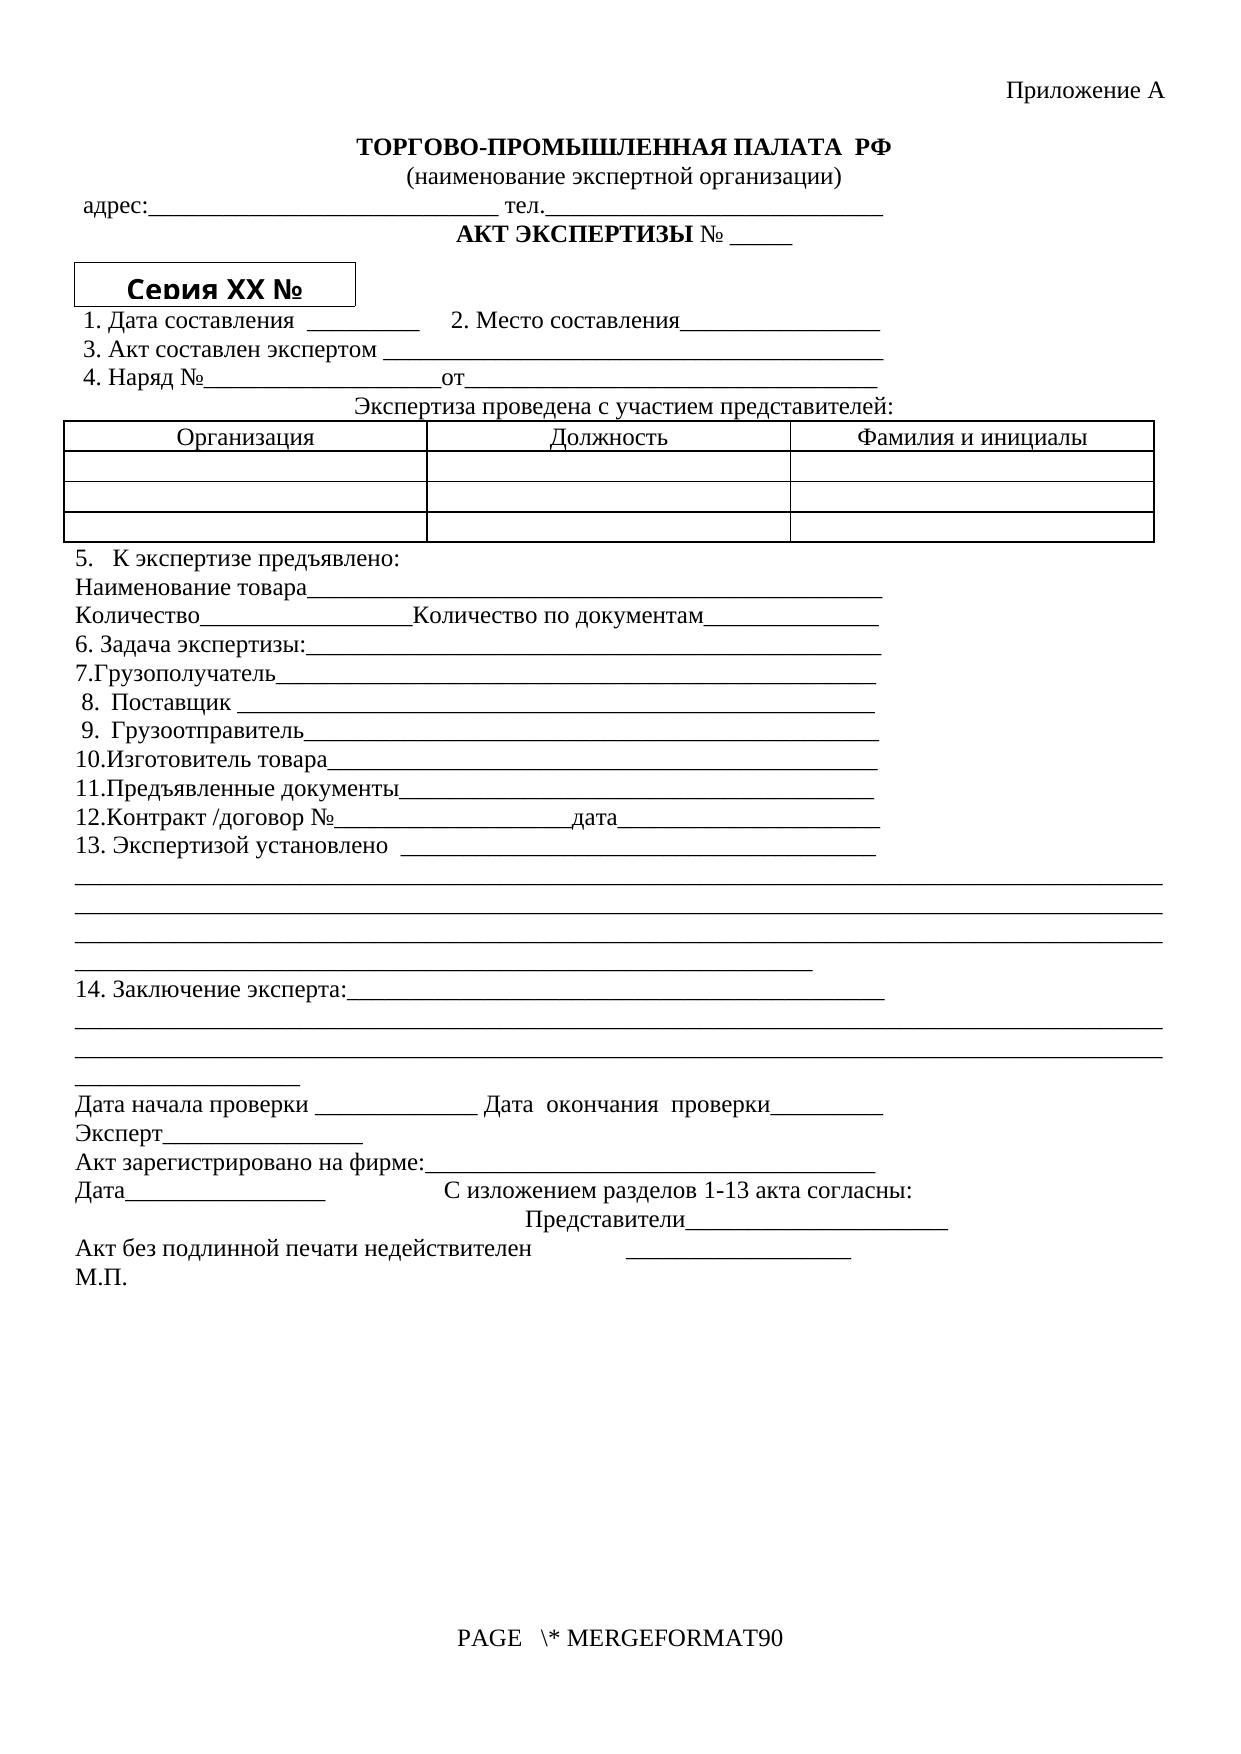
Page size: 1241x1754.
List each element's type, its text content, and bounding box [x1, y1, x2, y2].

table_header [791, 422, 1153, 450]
text Экспертиза проведена с участием представителей: [83, 391, 1165, 420]
text 7.Грузополучатель________________________________________________ [75, 658, 1165, 687]
text 4. Наряд №___________________от_________________________________ [83, 362, 1165, 391]
text 14. Заключение эксперта:___________________________________________ [75, 974, 1165, 1003]
text 3. Акт составлен экспертом ________________________________________ [83, 334, 1165, 362]
text АКТ ЭКСПЕРТИЗЫ № _____ [83, 219, 1165, 247]
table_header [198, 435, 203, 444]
list Поставщик ___________________________________________________ [81, 687, 1165, 715]
text Дата________________ С изложением разделов 1-13 акта согласны: [75, 1175, 1165, 1204]
text 1. Дата составления _________ 2. Место составления________________ [83, 305, 1165, 334]
text Приложение А [75, 75, 1165, 104]
text Акт без подлинной печати недействителен __________________ [75, 1233, 1165, 1262]
text Дата начала проверки _____________ Дата окончания проверки_________ [75, 1089, 1165, 1118]
text (наименование экспертной организации) [83, 161, 1165, 190]
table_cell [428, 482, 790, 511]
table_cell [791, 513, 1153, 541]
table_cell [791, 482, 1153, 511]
text Наименование товара______________________________________________ [75, 572, 1165, 600]
text Эксперт________________ [75, 1118, 1165, 1147]
text Представители_____________________ [450, 1204, 1165, 1233]
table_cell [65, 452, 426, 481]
text ________________________________________________________________________________________________________________________________________________________________________________________________ [75, 1003, 1165, 1089]
text 13. Экспертизой установлено ______________________________________ [75, 830, 1165, 859]
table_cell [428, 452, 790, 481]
list Грузоотправитель______________________________________________ [81, 715, 1165, 744]
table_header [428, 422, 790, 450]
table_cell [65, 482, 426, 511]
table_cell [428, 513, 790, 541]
text 6. Задача экспертизы:______________________________________________ [75, 629, 1165, 658]
text адрес:____________________________ тел.___________________________ [83, 190, 1165, 219]
text ________________________________________________________________________________________________________________________________________________________________________________________________________________________________________________________________________________________________________________________________ [75, 859, 1165, 974]
text Акт зарегистрировано на фирме:____________________________________ [75, 1147, 1165, 1175]
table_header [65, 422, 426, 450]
text М.П. [75, 1262, 1165, 1290]
text 10.Изготовитель товара____________________________________________ [75, 744, 1165, 773]
text ТОРГОВО-ПРОМЫШЛЕННАЯ ПАЛАТА РФ [83, 132, 1165, 161]
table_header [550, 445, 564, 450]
text Количество_________________Количество по документам______________ [75, 600, 1165, 629]
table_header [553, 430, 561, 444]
text 11.Предъявленные документы______________________________________ [75, 773, 1165, 802]
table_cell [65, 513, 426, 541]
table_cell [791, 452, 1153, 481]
text 12.Контракт /договор №___________________дата_____________________ [75, 802, 1165, 830]
list К экспертизе предъявлено: [75, 543, 1165, 572]
